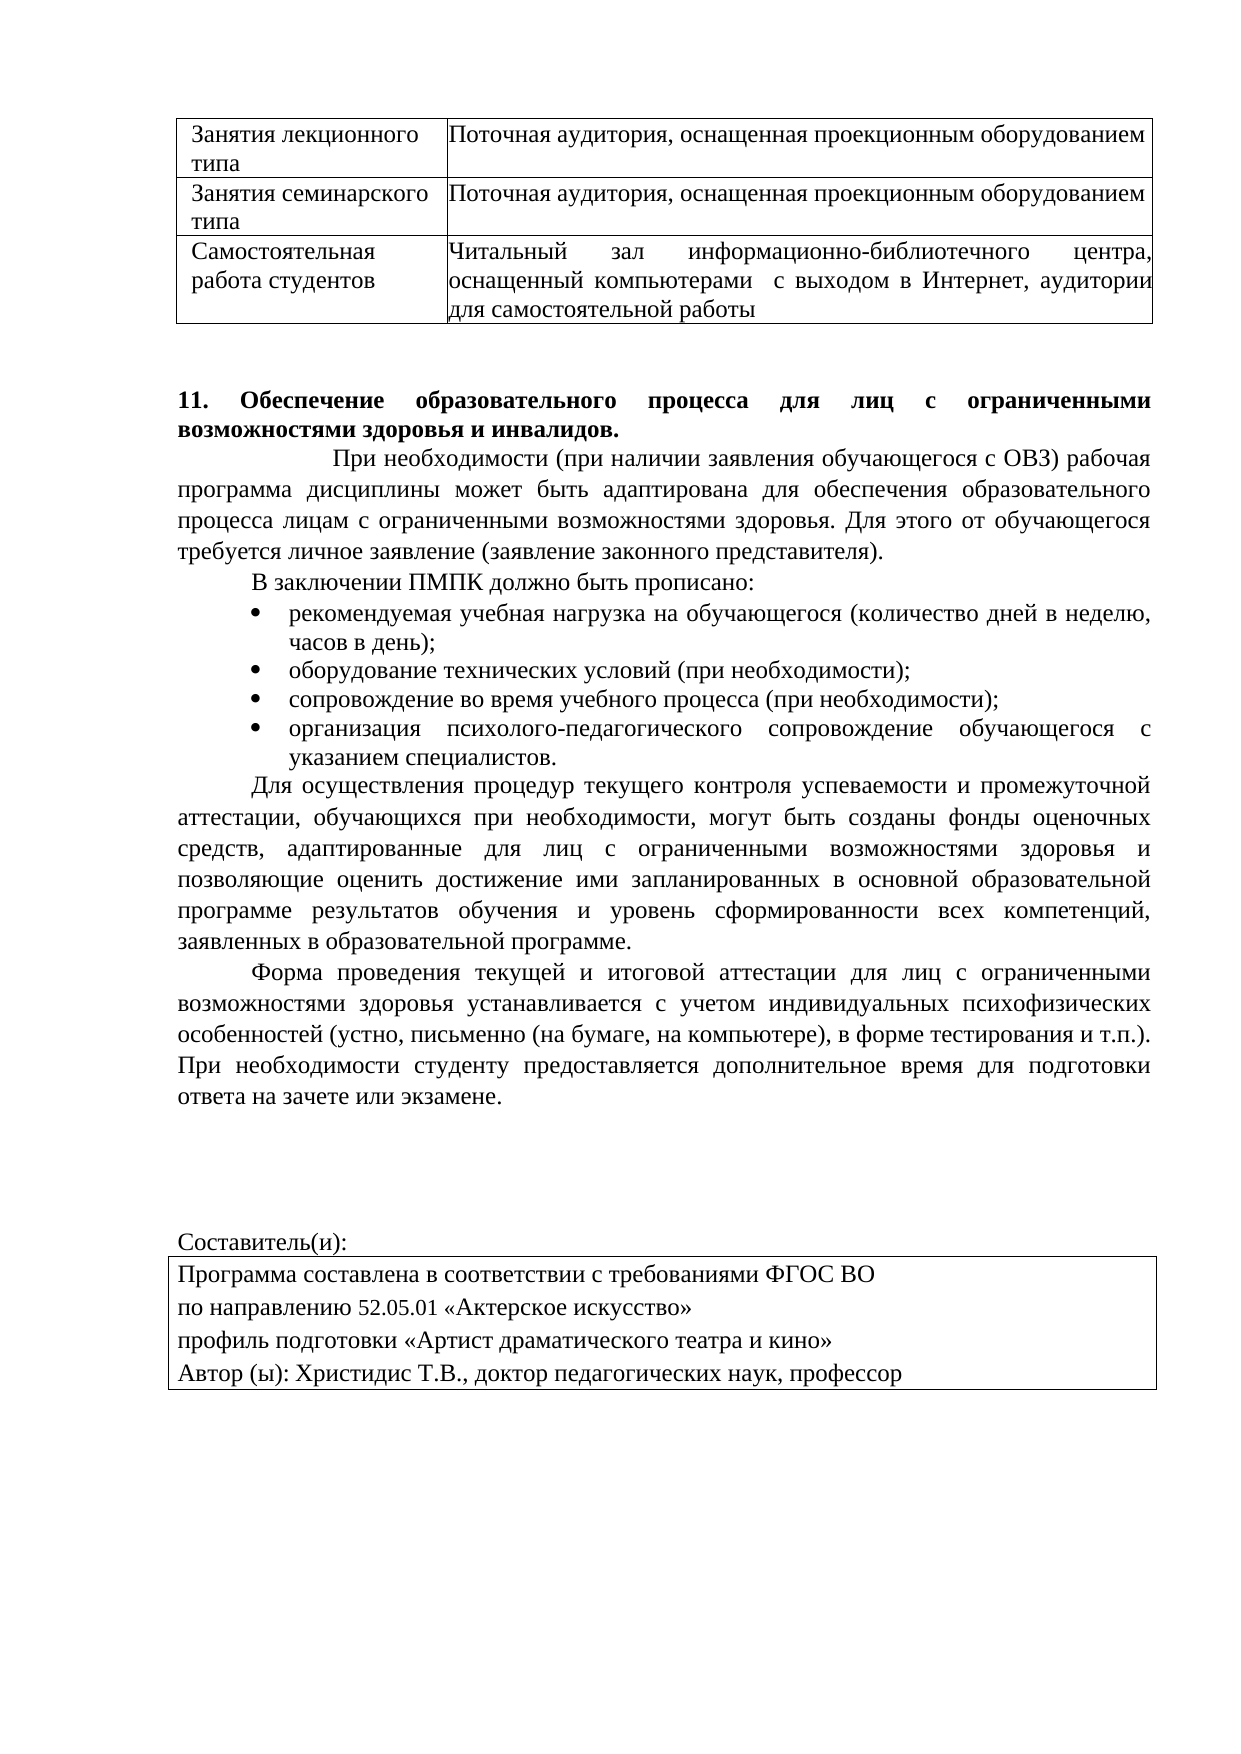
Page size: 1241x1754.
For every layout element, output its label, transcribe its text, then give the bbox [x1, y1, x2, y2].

table_cell Занятия лекционного типа [177, 119, 447, 177]
list рекомендуемая учебная нагрузка на обучающегося (количество дней в неделю, часов в день); [251, 598, 1152, 656]
text по направлению 52.05.01 «Актерское искусство» [169, 1289, 1156, 1321]
text Программа составлена в соответствии с требованиями ФГОС ВО [169, 1257, 1156, 1288]
table_cell Самостоятельная работа студентов [177, 236, 447, 322]
table_cell Занятия семинарского типа [177, 178, 447, 235]
table_cell Поточная аудитория, оснащенная проекционным оборудованием [448, 178, 1152, 235]
table_cell Читальный зал информационно-библиотечного центра, оснащенный компьютерами с выходом в Интернет, аудитории для самостоятельной работы [448, 236, 1152, 322]
text 11. Обеспечение образовательного процесса для лиц с ограниченными возможностями здоровья и инвалидов. [177, 385, 1152, 443]
text Составитель(и): [177, 1227, 1152, 1256]
table_cell Поточная аудитория, оснащенная проекционным оборудованием [448, 119, 1152, 177]
text Автор (ы): Христидис Т.В., доктор педагогических наук, профессор [169, 1355, 1156, 1389]
text Для осуществления процедур текущего контроля успеваемости и промежуточной аттестации, обучающихся при необходимости, могут быть созданы фонды оценочных средств, адаптированные для лиц с ограниченными возможностями здоровья и позволяющие оценить достижение ими запланированных в основной образовательной программе результатов обучения и уровень сформированности всех компетенций, заявленных в образовательной программе. [177, 771, 1152, 954]
text Форма проведения текущей и итоговой аттестации для лиц с ограниченными возможностями здоровья устанавливается с учетом индивидуальных психофизических особенностей (устно, письменно (на бумаге, на компьютере), в форме тестирования и т.п.). При необходимости студенту предоставляется дополнительное время для подготовки ответа на зачете или экзамене. [177, 957, 1152, 1110]
text При необходимости (при наличии заявления обучающегося с ОВЗ) рабочая программа дисциплины может быть адаптирована для обеспечения образовательного процесса лицам с ограниченными возможностями здоровья. Для этого от обучающегося требуется личное заявление (заявление законного представителя). [177, 443, 1152, 565]
list организация психолого-педагогического сопровождение обучающегося с указанием специалистов. [251, 713, 1152, 771]
text В заключении ПМПК должно быть прописано: [177, 567, 1152, 596]
list оборудование технических условий (при необходимости); [251, 656, 1152, 684]
text профиль подготовки «Артист драматического театра и кино» [169, 1322, 1156, 1354]
list сопровождение во время учебного процесса (при необходимости); [251, 684, 1152, 713]
